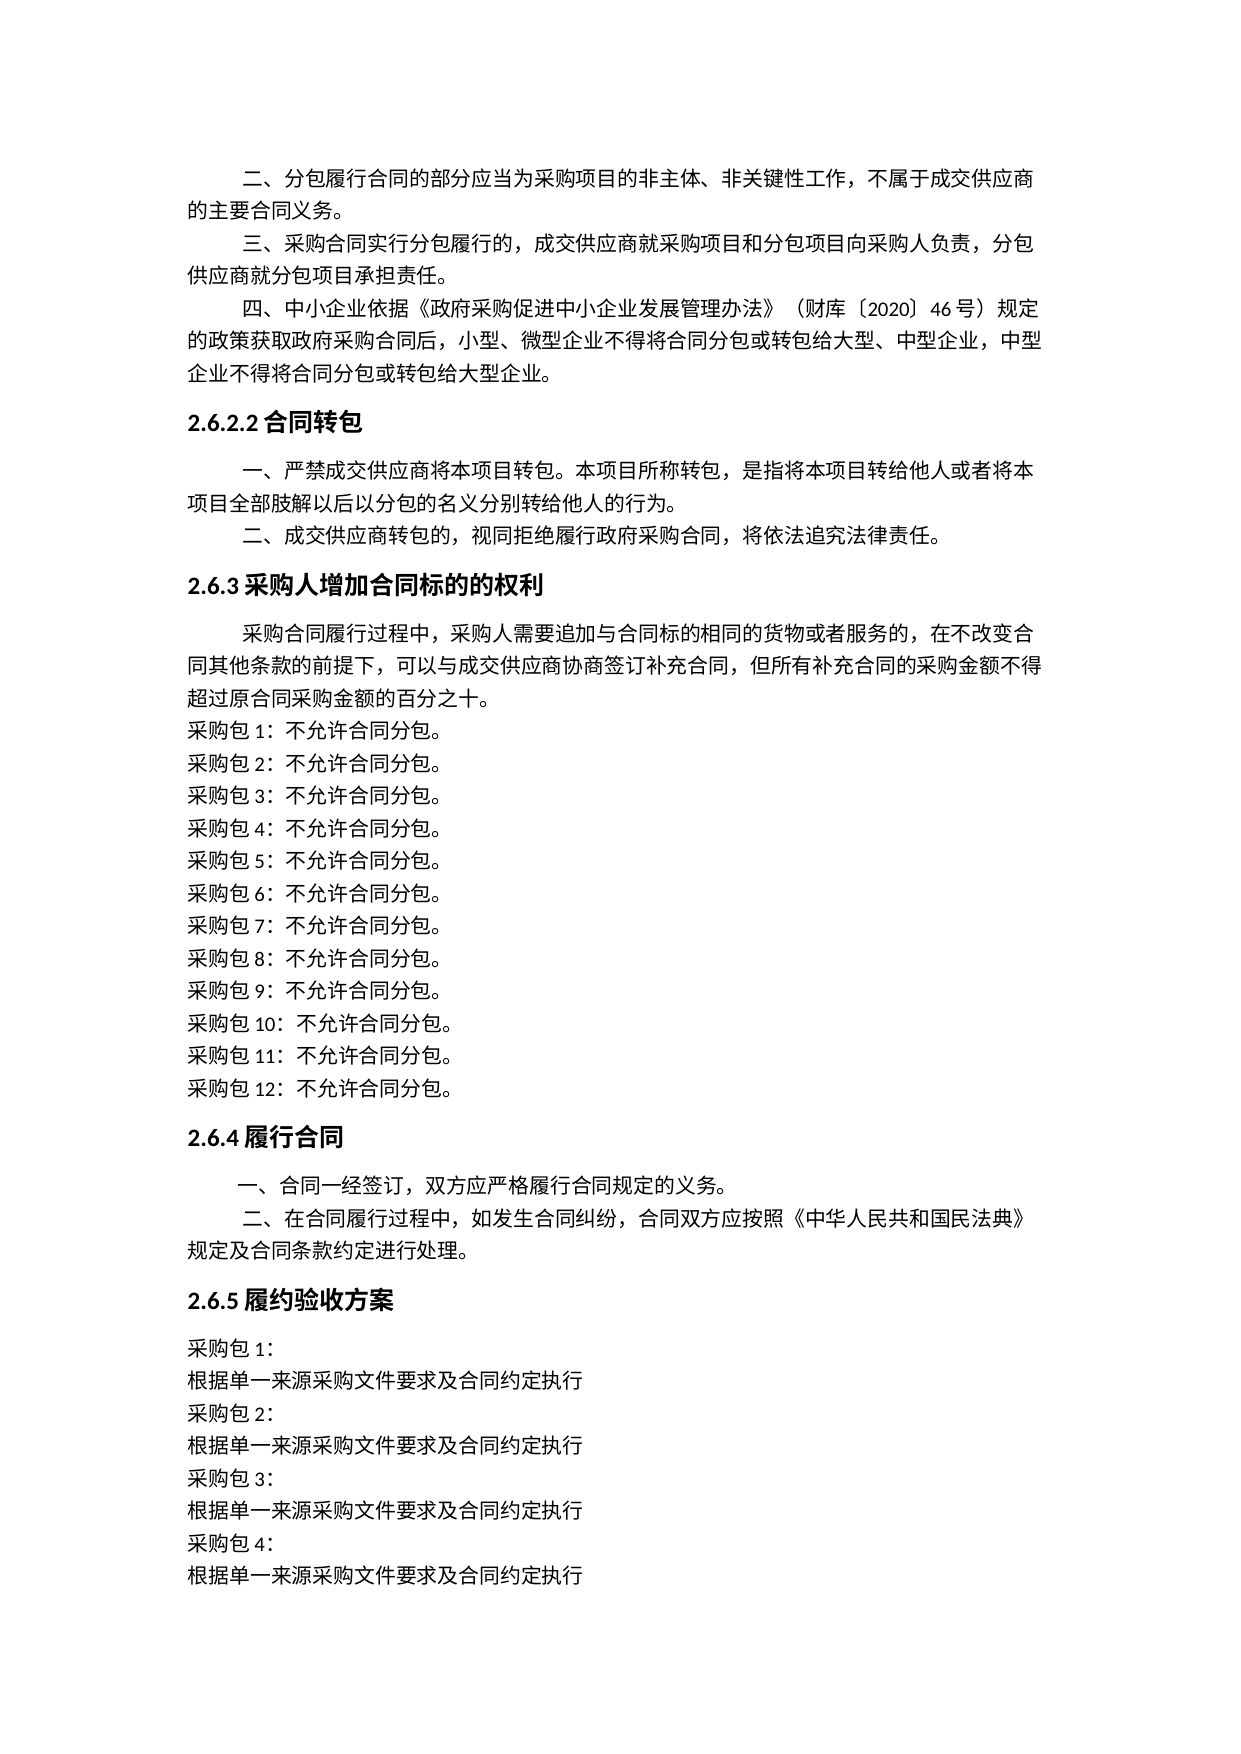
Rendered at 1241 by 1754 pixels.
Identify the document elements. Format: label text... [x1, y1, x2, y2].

text 采购包6：不允许合同分包。 [187, 877, 1053, 909]
text 一、严禁成交供应商将本项目转包。本项目所称转包，是指将本项目转给他人或者将本项目全部肢解以后以分包的名义分别转给他人的行为。 [187, 454, 1053, 519]
text 采购包3： [187, 1462, 1053, 1494]
text 采购包2： [187, 1397, 1053, 1429]
text 二、在合同履行过程中，如发生合同纠纷，合同双方应按照《中华人民共和国民法典》规定及合同条款约定进行处理。 [187, 1202, 1053, 1267]
text 采购包10：不允许合同分包。 [187, 1007, 1053, 1039]
text 根据单一来源采购文件要求及合同约定执行 [187, 1429, 1053, 1462]
text 2.6.3采购人增加合同标的的权利 [187, 552, 1053, 617]
text 采购包1：不允许合同分包。 [187, 714, 1053, 747]
text 采购包5：不允许合同分包。 [187, 844, 1053, 877]
text 根据单一来源采购文件要求及合同约定执行 [187, 1559, 1053, 1592]
text 四、中小企业依据《政府采购促进中小企业发展管理办法》（财库〔2020〕46号）规定的政策获取政府采购合同后，小型、微型企业不得将合同分包或转包给大型、中型企业，中型企业不得将合同分包或转包给大型企业。 [187, 292, 1053, 389]
text 采购包7：不允许合同分包。 [187, 909, 1053, 942]
text 根据单一来源采购文件要求及合同约定执行 [187, 1494, 1053, 1527]
text 采购包3：不允许合同分包。 [187, 779, 1053, 812]
text 2.6.2.2合同转包 [187, 389, 1053, 454]
text 二、分包履行合同的部分应当为采购项目的非主体、非关键性工作，不属于成交供应商的主要合同义务。 [187, 162, 1053, 227]
text 根据单一来源采购文件要求及合同约定执行 [187, 1364, 1053, 1397]
text 三、采购合同实行分包履行的，成交供应商就采购项目和分包项目向采购人负责，分包供应商就分包项目承担责任。 [187, 227, 1053, 292]
text 采购合同履行过程中，采购人需要追加与合同标的相同的货物或者服务的，在不改变合同其他条款的前提下，可以与成交供应商协商签订补充合同，但所有补充合同的采购金额不得超过原合同采购金额的百分之十。 [187, 617, 1053, 714]
text 2.6.5履约验收方案 [187, 1267, 1053, 1332]
text 采购包8：不允许合同分包。 [187, 942, 1053, 974]
text 采购包2：不允许合同分包。 [187, 747, 1053, 779]
text 采购包1： [187, 1332, 1053, 1364]
text 2.6.4履行合同 [187, 1104, 1053, 1169]
text 二、成交供应商转包的，视同拒绝履行政府采购合同，将依法追究法律责任。 [187, 519, 1053, 552]
text 采购包9：不允许合同分包。 [187, 974, 1053, 1007]
text 采购包11：不允许合同分包。 [187, 1039, 1053, 1072]
text 采购包4： [187, 1527, 1053, 1559]
text 一、合同一经签订，双方应严格履行合同规定的义务。 [187, 1169, 1053, 1202]
text 采购包12：不允许合同分包。 [187, 1072, 1053, 1104]
text 采购包4：不允许合同分包。 [187, 812, 1053, 844]
